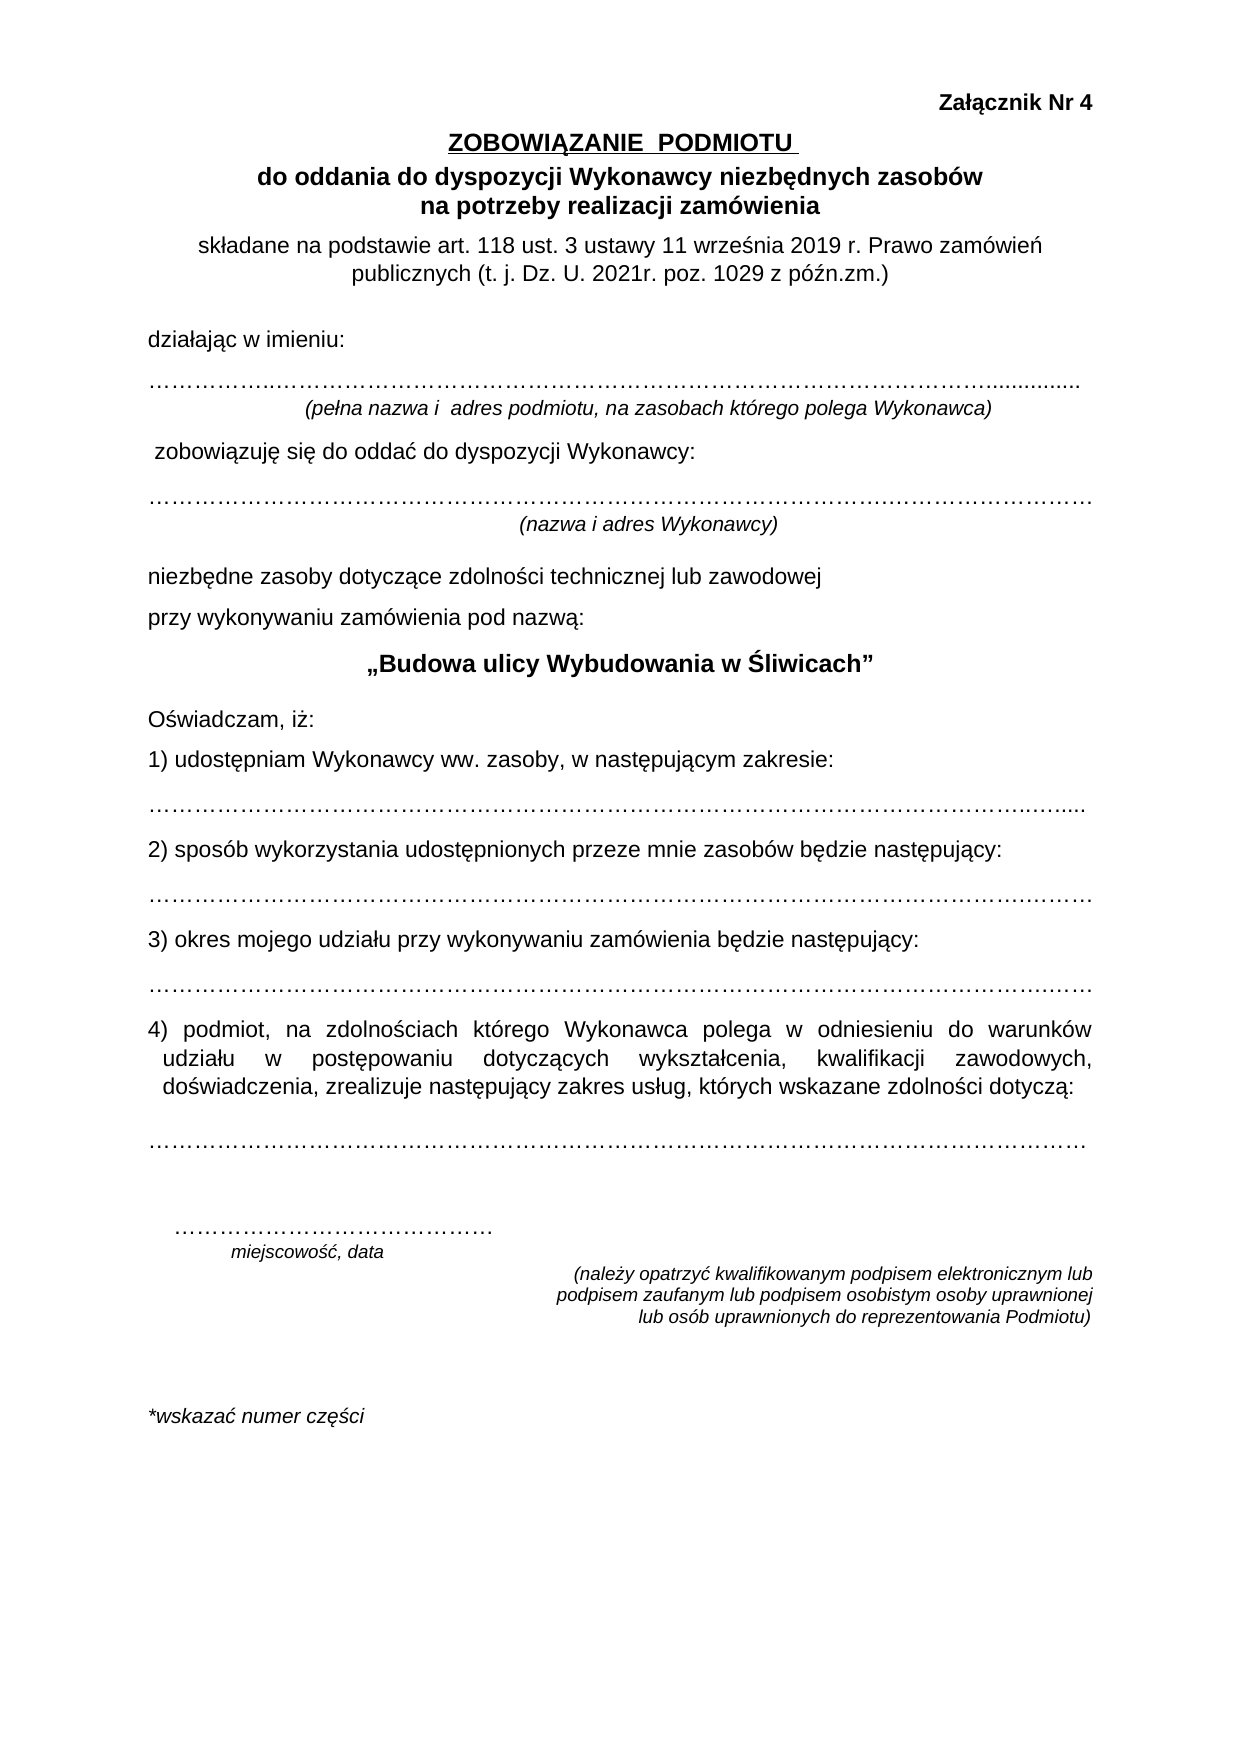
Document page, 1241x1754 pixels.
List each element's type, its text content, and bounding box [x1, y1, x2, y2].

text 3) okres mojego udziału przy wykonywaniu zamówienia będzie następujący: [148, 926, 1152, 952]
text …………………………………………………………………………………….……………………… [148, 483, 1152, 510]
text Załącznik Nr 4 [148, 89, 1093, 115]
text działając w imieniu: [148, 326, 1152, 353]
text (należy opatrzyć kwalifikowanym podpisem elektronicznym lub [192, 1263, 1092, 1284]
text ……………………………………………………………………………………………………….…… [148, 971, 1152, 997]
text „Budowa ulicy Wybudowania w Śliwicach” [148, 649, 1092, 677]
text składane na podstawie art. 118 ust. 3 ustawy 11 września 2019 r. Prawo zamówień publicznych (t. j. Dz. U. 2021r. poz. 1029 z późn.zm.) [148, 232, 1092, 287]
text ZOBOWIĄZANIE PODMIOTU [148, 127, 1092, 156]
text miejscowość, data [148, 1241, 1092, 1263]
text 2) sposób wykorzystania udostępnionych przeze mnie zasobów będzie następujący: [148, 836, 1152, 862]
text ……………………………………………………………………………………………………..…..... [148, 791, 1093, 817]
text …………………………………………………………………………………………………….……… [148, 881, 1152, 907]
text …………………………………… [148, 1213, 1092, 1239]
text Oświadczam, iż: [148, 706, 1092, 732]
text przy wykonywaniu zamówienia pod nazwą: [148, 603, 1152, 630]
text do oddania do dyspozycji Wykonawcy niezbędnych zasobów [148, 162, 1092, 191]
text …………………………………………………………………………………………………………… [148, 1127, 1152, 1153]
text (pełna nazwa i adres podmiotu, na zasobach którego polega Wykonawca) [148, 396, 1152, 420]
text 1) udostępniam Wykonawcy ww. zasoby, w następującym zakresie: [148, 746, 1093, 772]
text zobowiązuję się do oddać do dyspozycji Wykonawcy: [148, 438, 1152, 464]
text niezbędne zasoby dotyczące zdolności technicznej lub zawodowej [148, 563, 1152, 589]
text podpisem zaufanym lub podpisem osobistym osoby uprawnionej [192, 1284, 1092, 1306]
text (nazwa i adres Wykonawcy) [148, 512, 1152, 536]
text lub osób uprawnionych do reprezentowania Podmiotu) [148, 1306, 1092, 1327]
text *wskazać numer części [148, 1404, 1092, 1428]
text 4) podmiot, na zdolnościach którego Wykonawca polega w odniesieniu do warunków udziału w postępowaniu dotyczących wykształcenia, kwalifikacji zawodowych, doświadczenia, zrealizuje następujący zakres usług, których wskazane zdolności dotyczą: [148, 1016, 1093, 1099]
text na potrzeby realizacji zamówienia [148, 191, 1092, 219]
text ……………..…………………………………………………………………………………............... [148, 367, 1093, 394]
